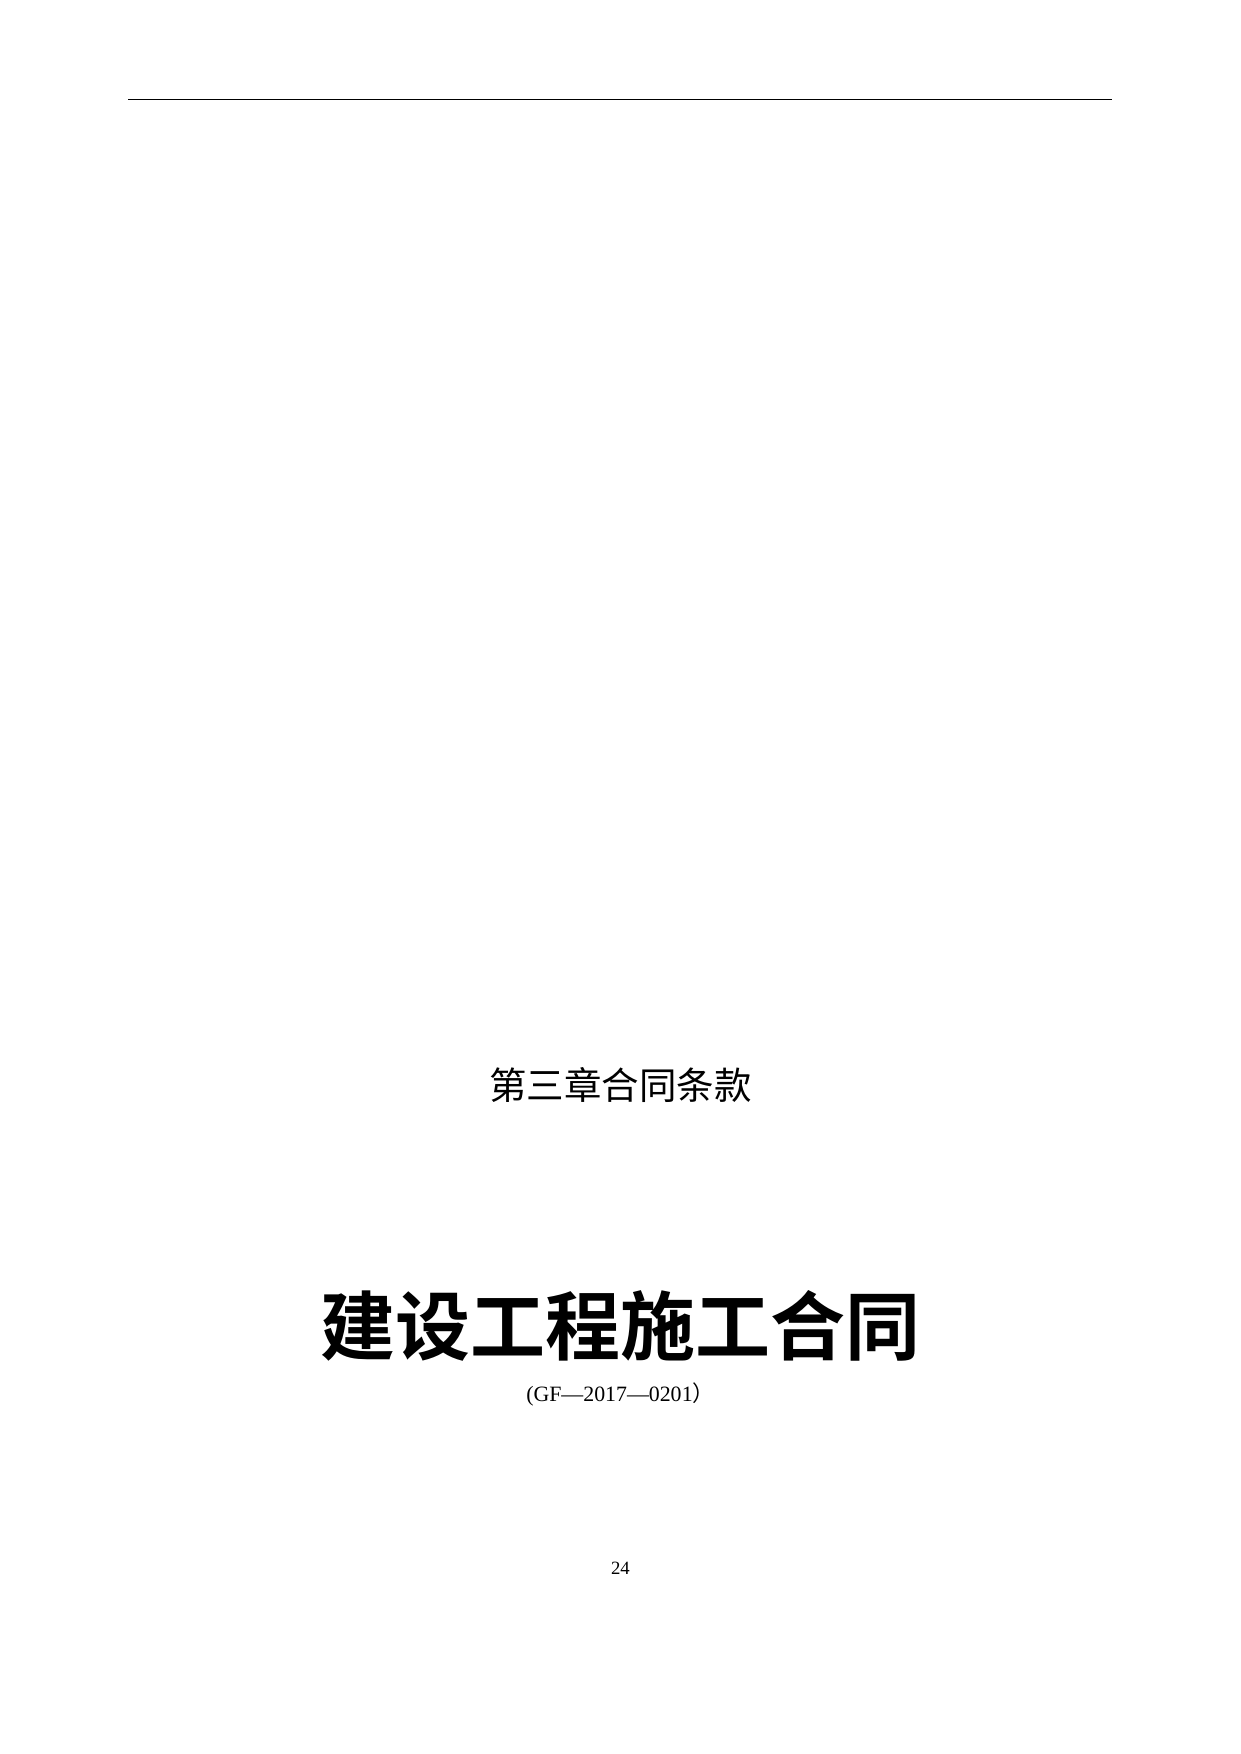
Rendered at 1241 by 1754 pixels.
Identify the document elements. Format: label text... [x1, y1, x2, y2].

text 第三章合同条款 [128, 1056, 1112, 1111]
text (GF—2017—0201） [128, 1376, 1112, 1408]
text 建设工程施工合同 [128, 1268, 1112, 1376]
